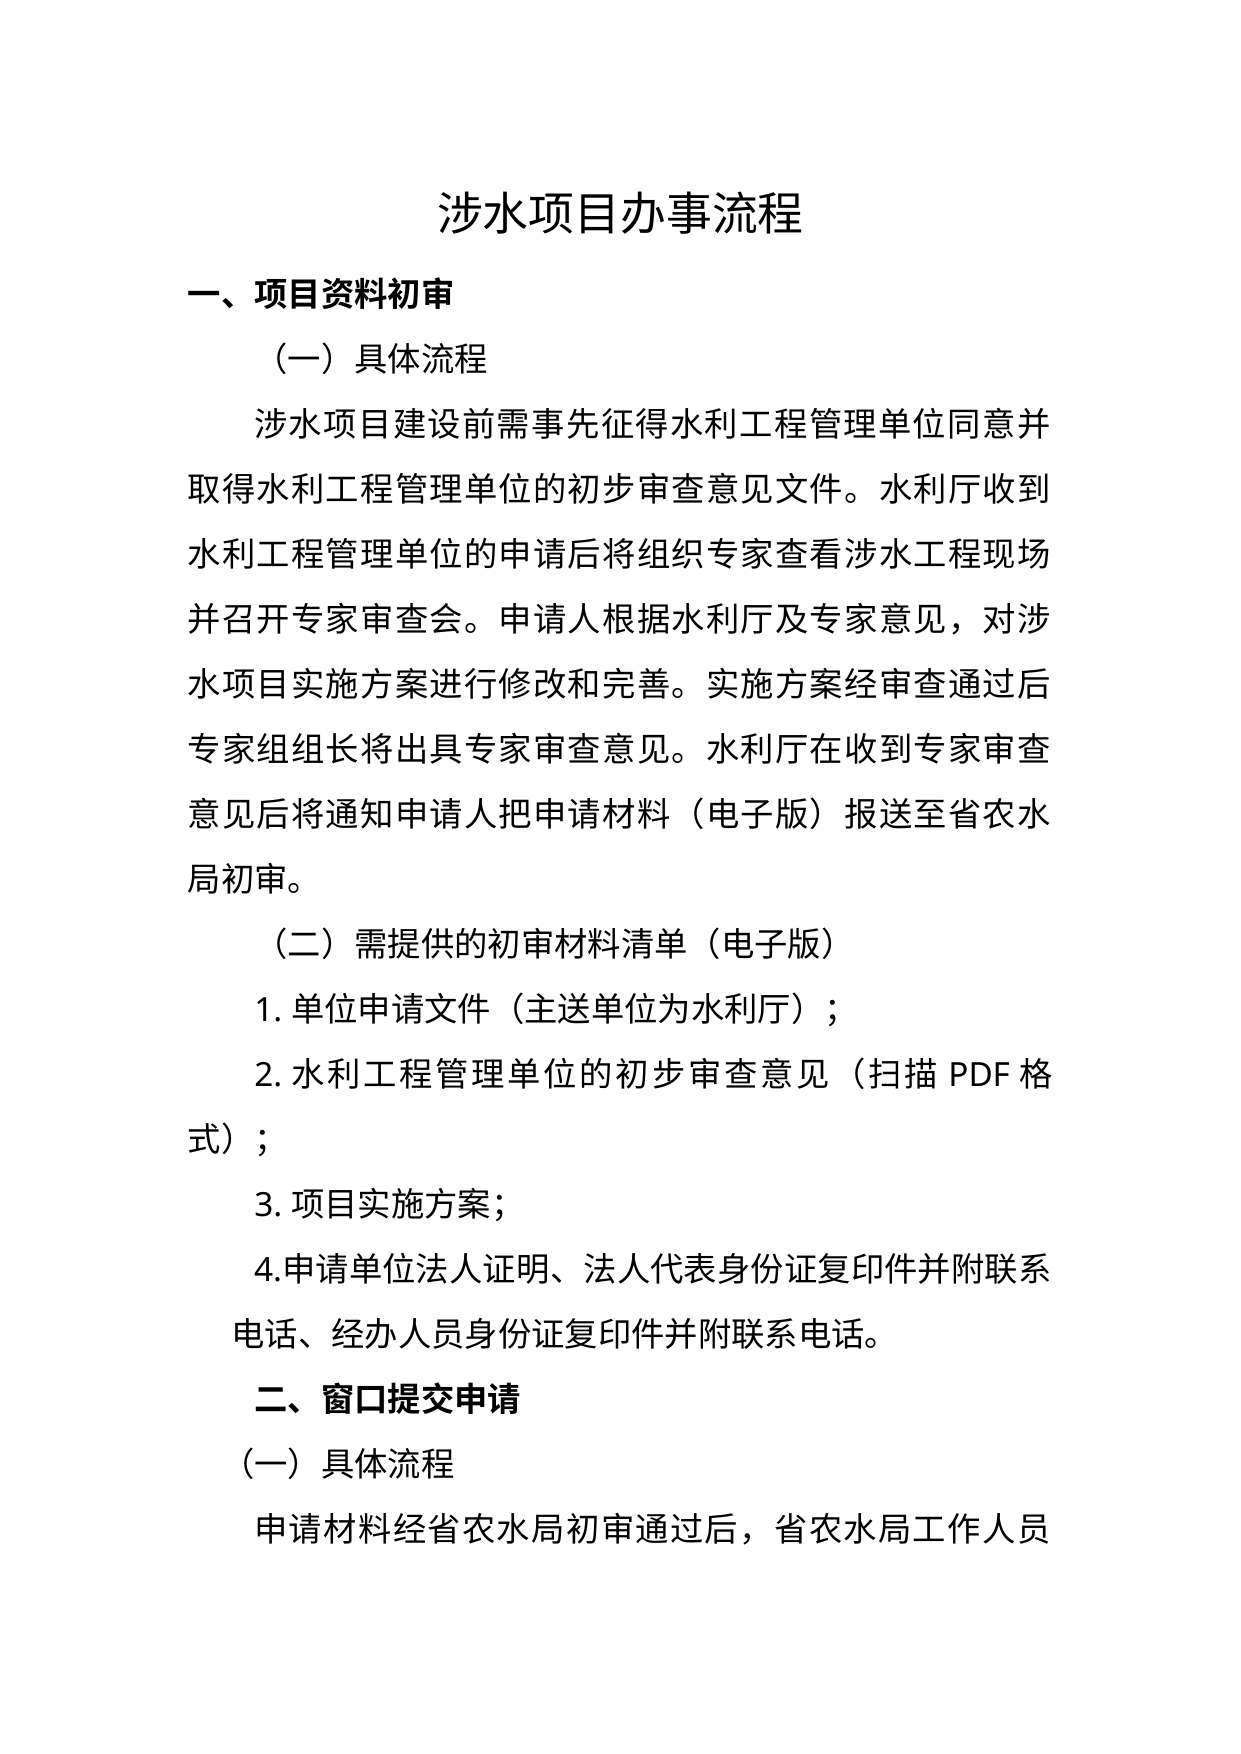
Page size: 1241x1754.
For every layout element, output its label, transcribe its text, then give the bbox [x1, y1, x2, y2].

list 单位申请文件（主送单位为水利厅）； [187, 974, 1053, 1039]
list 项目实施方案； [187, 1169, 1053, 1234]
list 项目资料初审 [187, 259, 1053, 324]
list 涉水项目建设前需事先征得水利工程管理单位同意并取得水利工程管理单位的初步审查意见文件。水利厅收到水利工程管理单位的申请后将组织专家查看涉水工程现场并召开专家审查会。申请人根据水利厅及专家意见，对涉水项目实施方案进行修改和完善。实施方案经审查通过后，专家组组长将出具专家审查意见。水利厅在收到专家审查意见后将通知申请人把申请材料（电子版）报送至省农水局初审。 [187, 389, 1053, 909]
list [187, 1494, 1053, 1559]
list （一）具体流程 [187, 324, 1053, 389]
list （二）需提供的初审材料清单（电子版） [187, 909, 1053, 974]
text 涉水项目办事流程 [187, 162, 1053, 259]
list 4.申请单位法人证明、法人代表身份证复印件并附联系电话、经办人员身份证复印件并附联系电话。 [231, 1234, 1053, 1364]
list （一）具体流程 [187, 1429, 1053, 1494]
list 水利工程管理单位的初步审查意见（扫描PDF格式）； [187, 1039, 1053, 1169]
list 二、窗口提交申请 [187, 1364, 1053, 1429]
